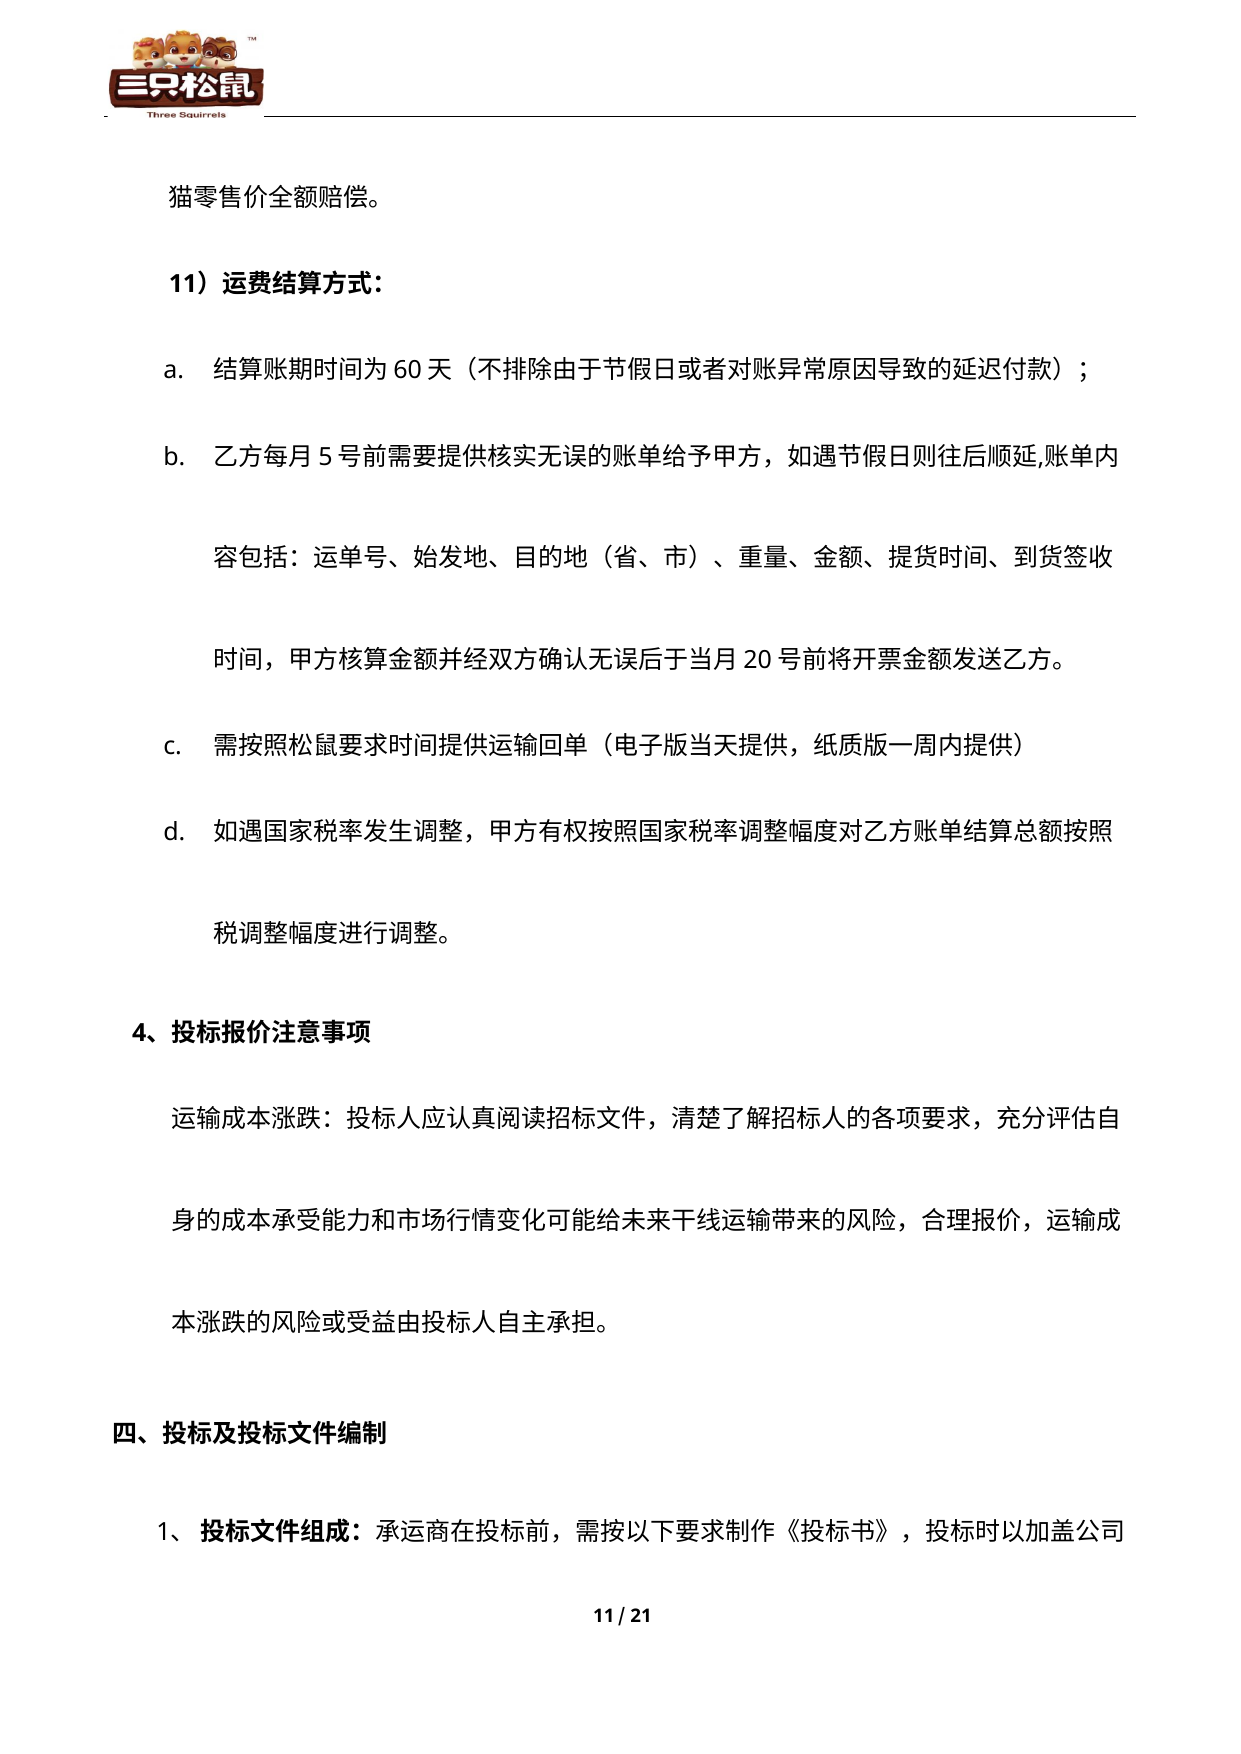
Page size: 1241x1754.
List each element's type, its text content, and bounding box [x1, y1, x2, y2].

text 运输成本涨跌：投标人应认真阅读招标文件，清楚了解招标人的各项要求，充分评估自身的成本承受能力和市场行情变化可能给未来干线运输带来的风险，合理报价，运输成本涨跌的风险或受益由投标人自主承担。 [172, 1082, 1128, 1354]
list 如遇国家税率发生调整，甲方有权按照国家税率调整幅度对乙方账单结算总额按照税调整幅度进行调整。 [163, 796, 1128, 966]
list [156, 1496, 1128, 1564]
picture [106, 29, 264, 117]
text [168, 162, 1128, 230]
subtitle 四、投标及投标文件编制 [112, 1397, 1128, 1465]
subtitle 4、投标报价注意事项 [112, 996, 1128, 1064]
list 需按照松鼠要求时间提供运输回单（电子版当天提供，纸质版一周内提供） [163, 710, 1128, 778]
list 乙方每月5号前需要提供核实无误的账单给予甲方，如遇节假日则往后顺延,账单内容包括：运单号、始发地、目的地（省、市）、重量、金额、提货时间、到货签收时间，甲方核算金额并经双方确认无误后于当月20号前将开票金额发送乙方。 [163, 420, 1128, 692]
text 11）运费结算方式： [168, 248, 1128, 316]
list 结算账期时间为60天（不排除由于节假日或者对账异常原因导致的延迟付款）； [163, 334, 1128, 402]
